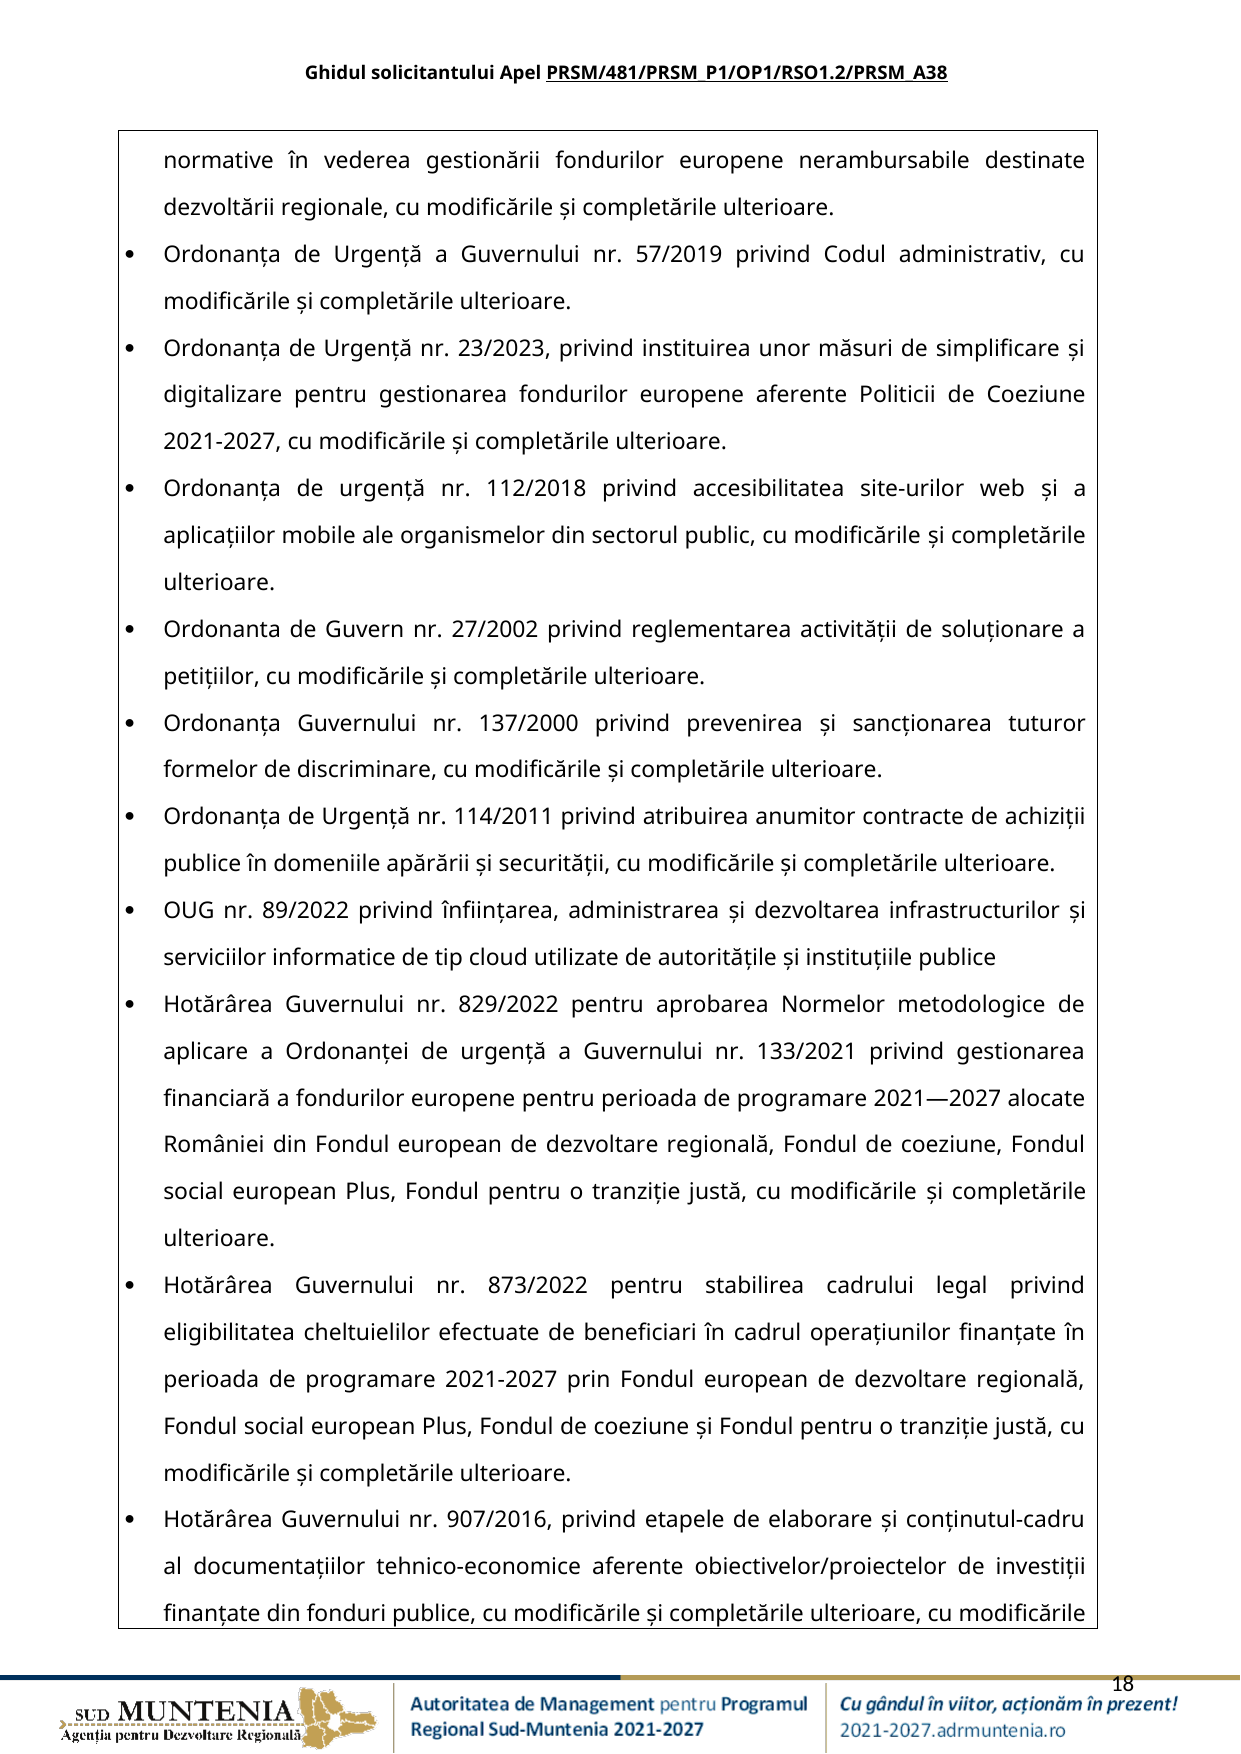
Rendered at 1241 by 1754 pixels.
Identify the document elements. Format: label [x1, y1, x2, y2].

table_header [119, 131, 1097, 1628]
picture [0, 1675, 1241, 1754]
